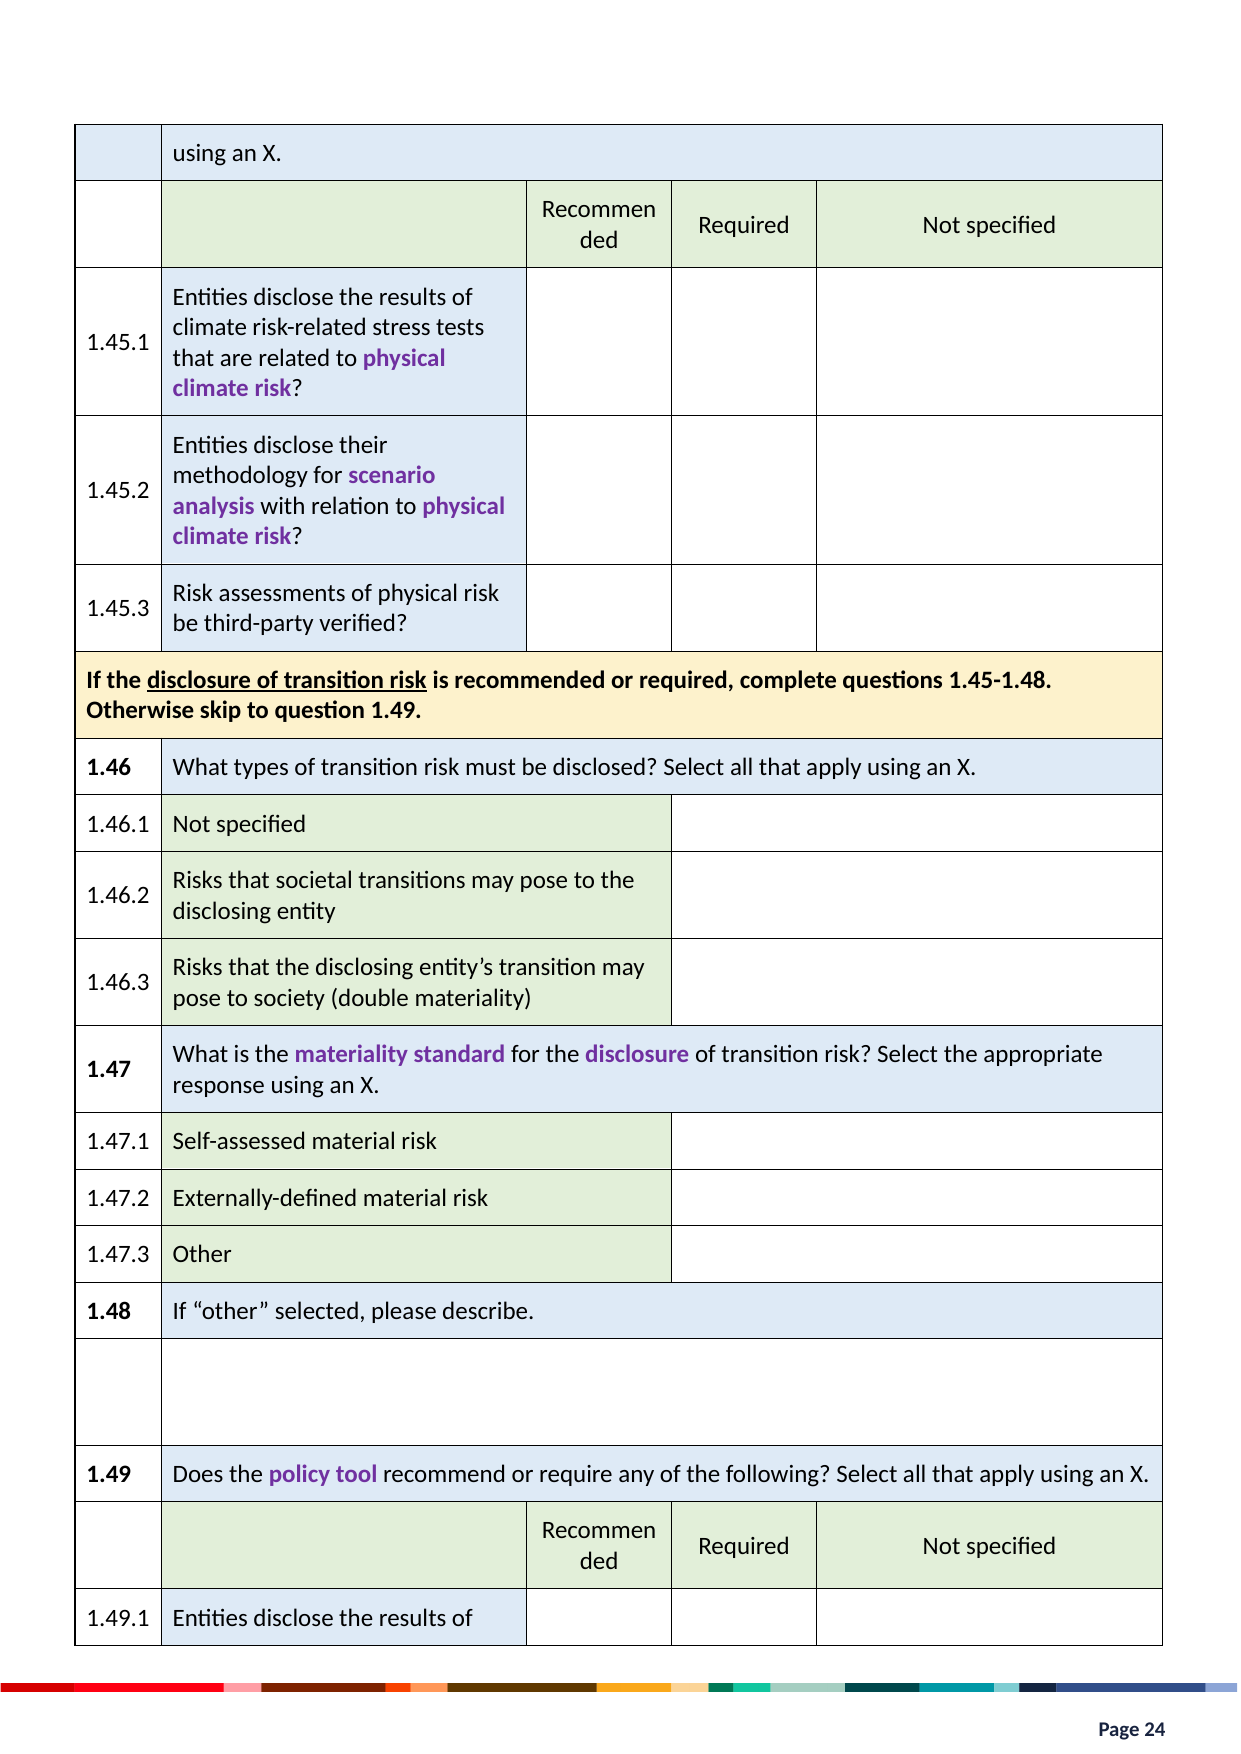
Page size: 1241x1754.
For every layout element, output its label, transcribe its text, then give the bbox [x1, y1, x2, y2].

table_cell Required [672, 1502, 816, 1588]
table_cell [672, 852, 1162, 938]
table_cell 1.47.3 [76, 1226, 161, 1282]
table_cell Recommended [527, 1502, 671, 1588]
table_cell Does the policy tool recommend or require any of the following? Select all that apply using an X. [162, 1446, 1162, 1501]
table_cell If “other” selected, please describe. [162, 1283, 1162, 1338]
table_cell Self-assessed material risk [162, 1113, 671, 1168]
table_cell [672, 1170, 1162, 1225]
table_cell [76, 1339, 161, 1444]
table_cell Entities disclose their methodology for scenario analysis with relation to physical climate risk? [162, 416, 526, 563]
table_cell [672, 1226, 1162, 1282]
table_cell 1.49 [76, 1446, 161, 1501]
table_cell Not specified [817, 181, 1162, 267]
table_cell Risk assessments of physical risk be third-party verified? [162, 565, 526, 651]
table_cell Other [162, 1226, 671, 1282]
table_cell 1.49.1 [76, 1589, 161, 1645]
table_cell [672, 939, 1162, 1025]
table_cell Not specified [817, 1502, 1162, 1588]
table_cell 1.46 [76, 739, 161, 794]
table_cell 1.47.1 [76, 1113, 161, 1168]
table_cell If the disclosure of transition risk is recommended or required, complete questions 1.45-1.48. Otherwise skip to question 1.49. [76, 652, 1162, 738]
table_cell [817, 565, 1162, 651]
table_cell [817, 268, 1162, 415]
table_cell [817, 1589, 1162, 1645]
table_cell 1.47.2 [76, 1170, 161, 1225]
table_cell Not specified [162, 795, 671, 851]
table_cell 1.45.1 [76, 268, 161, 415]
table_cell [672, 1589, 816, 1645]
table_cell Externally-defined material risk [162, 1170, 671, 1225]
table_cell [162, 125, 1162, 180]
table_cell Recommended [527, 181, 671, 267]
table_cell [527, 565, 671, 651]
table_cell Required [672, 181, 816, 267]
table_cell 1.46.2 [76, 852, 161, 938]
table_cell 1.45 [76, 125, 161, 180]
table_cell [162, 1339, 1162, 1444]
table_cell Risks that the disclosing entity’s transition may pose to society (double materiality) [162, 939, 671, 1025]
table_cell 1.45.3 [76, 565, 161, 651]
table_cell [672, 416, 816, 563]
table_cell [672, 795, 1162, 851]
table_cell Entities disclose the results of climate risk-related stress tests that are related to physical climate risk? [162, 268, 526, 415]
table_cell 1.45.2 [76, 416, 161, 563]
picture [0, 1683, 1236, 1692]
table_cell [672, 1113, 1162, 1168]
table_cell [527, 1589, 671, 1645]
table_cell 1.47 [76, 1026, 161, 1112]
table_cell 1.46.3 [76, 939, 161, 1025]
table_cell 1.48 [76, 1283, 161, 1338]
table_cell What is the materiality standard for the disclosure of transition risk? Select the appropriate response using an X. [162, 1026, 1162, 1112]
table_cell [76, 181, 161, 267]
table_cell [162, 1502, 526, 1588]
table_cell What types of transition risk must be disclosed? Select all that apply using an X. [162, 739, 1162, 794]
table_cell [162, 1589, 526, 1645]
table_cell [817, 416, 1162, 563]
table_cell Risks that societal transitions may pose to the disclosing entity [162, 852, 671, 938]
table_cell [527, 416, 671, 563]
table_cell 1.46.1 [76, 795, 161, 851]
table_cell [76, 1502, 161, 1588]
table_cell [672, 268, 816, 415]
table_cell [162, 181, 526, 267]
table_cell [527, 268, 671, 415]
table_cell [672, 565, 816, 651]
